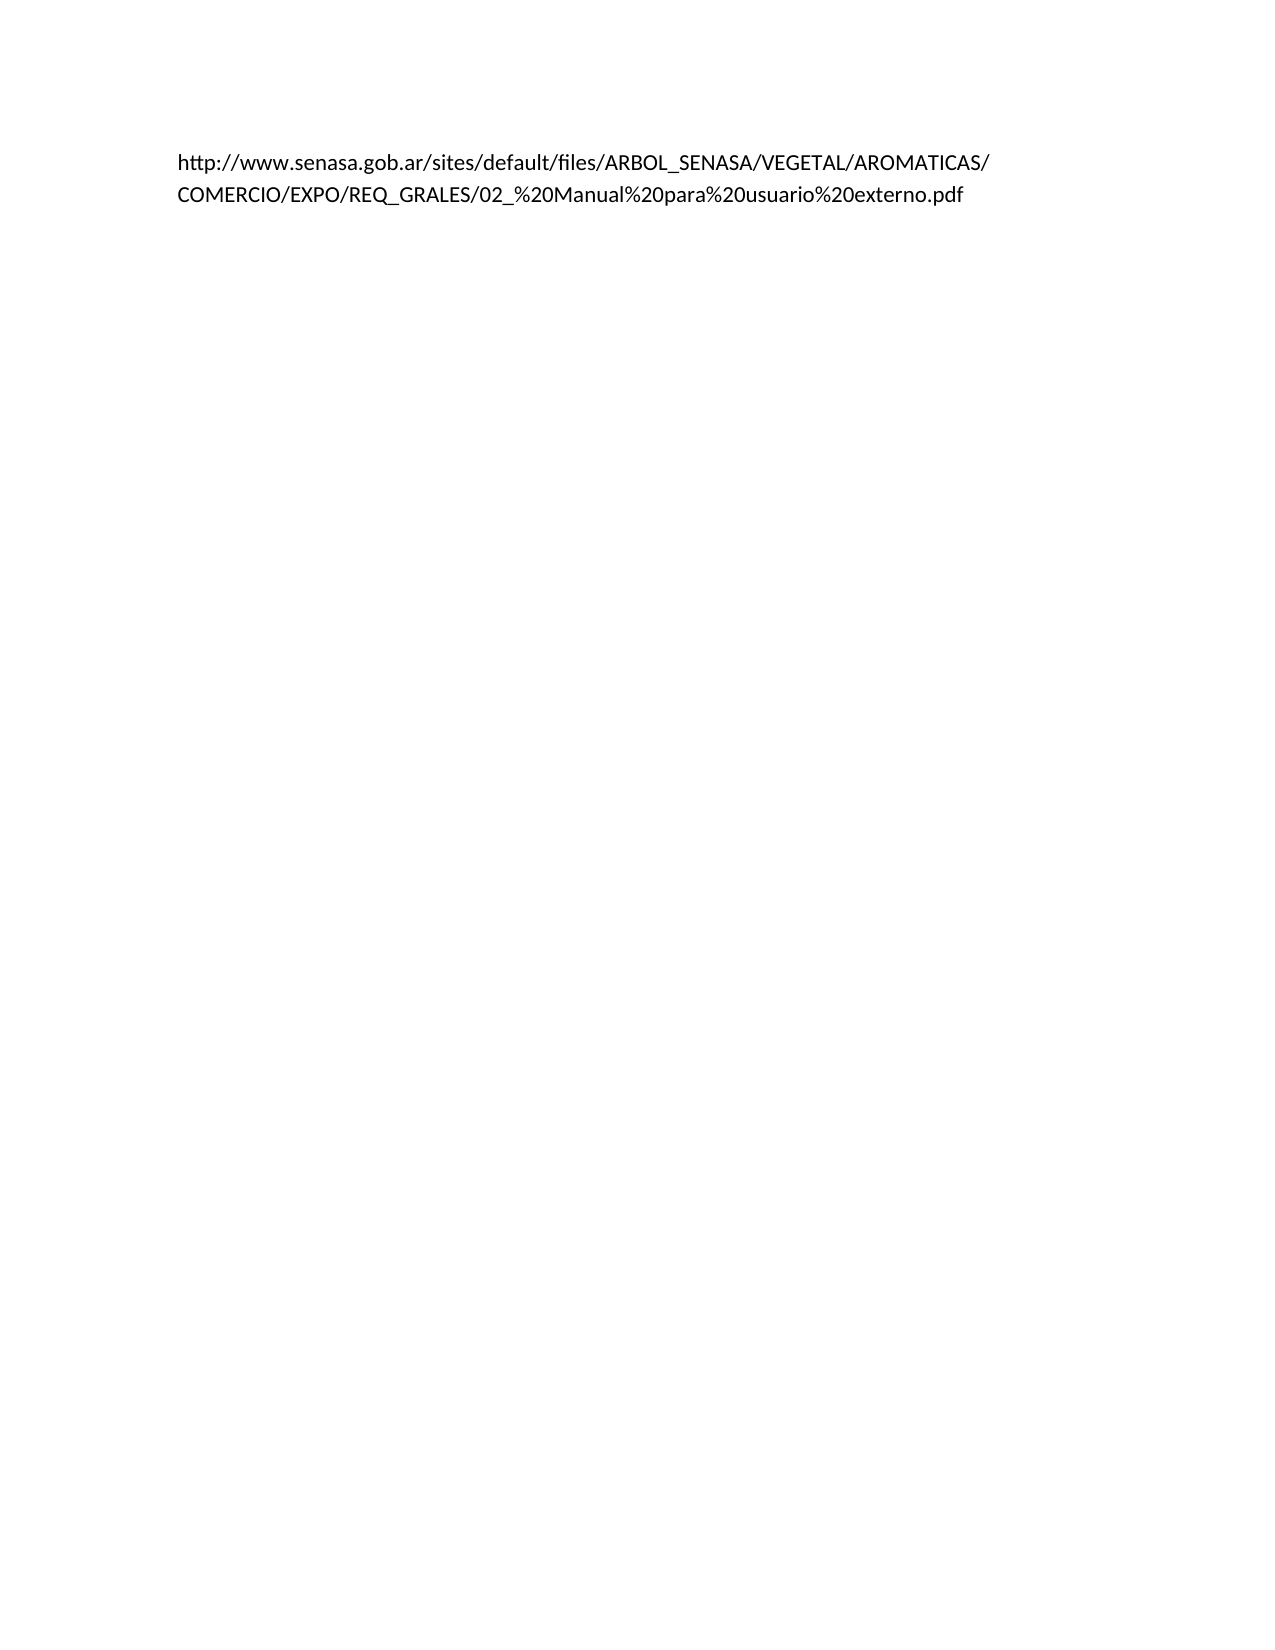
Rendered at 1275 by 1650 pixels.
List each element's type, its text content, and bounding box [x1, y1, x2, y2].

text http://www.senasa.gob.ar/sites/default/files/ARBOL_SENASA/VEGETAL/AROMATICAS/COMERCIO/EXPO/REQ_GRALES/02_%20Manual%20para%20usuario%20externo.pdf [177, 148, 1098, 208]
